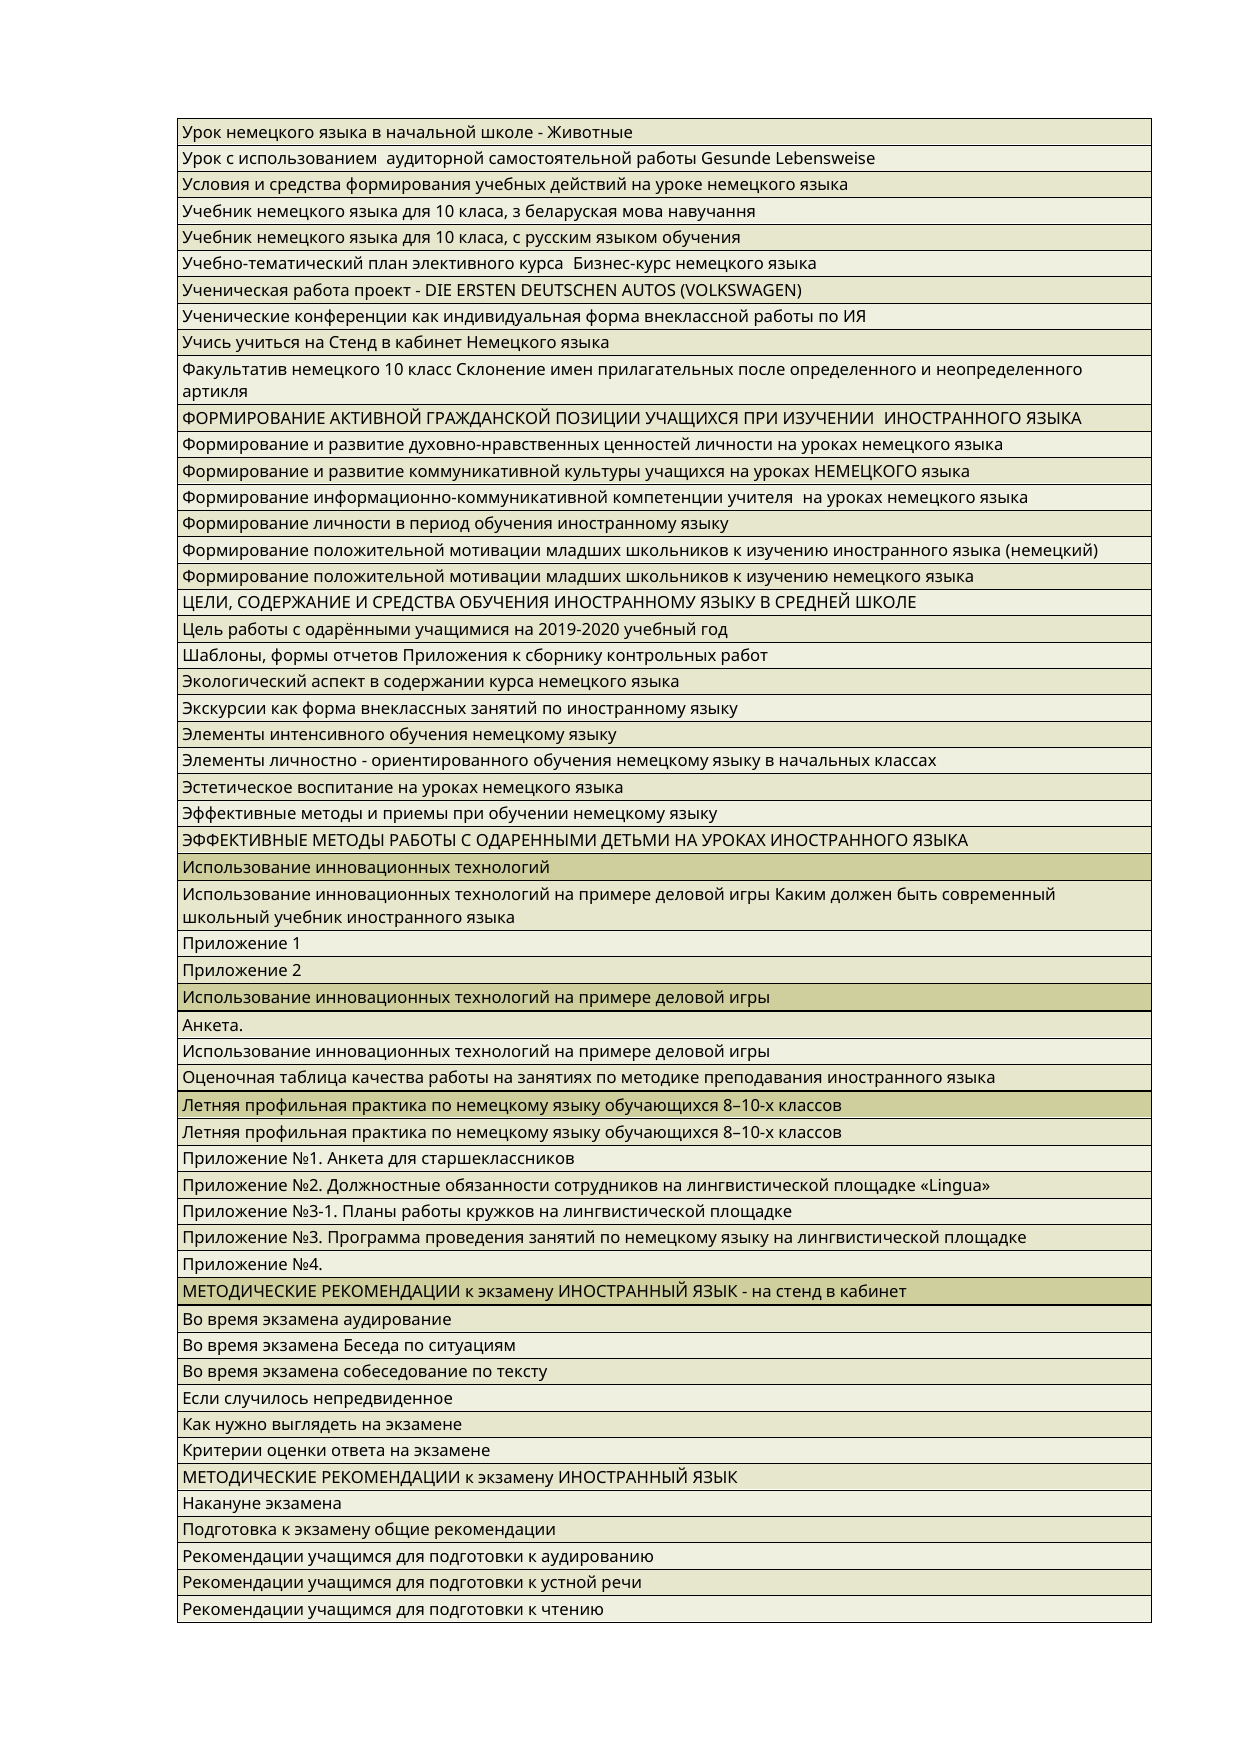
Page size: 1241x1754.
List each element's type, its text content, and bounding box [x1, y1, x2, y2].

table_cell Урок немецкого языка в начальной школе - Животные [178, 119, 1151, 144]
table_cell Учебник немецкого языка для 10 класа, с русским языком обучения [178, 225, 1151, 250]
table_cell Летняя профильная практика по немецкому языку обучающихся 8–10-х классов [178, 1092, 1151, 1117]
table_cell Рекомендации учащимся для подготовки к устной речи [178, 1570, 1151, 1595]
table_cell Использование инновационных технологий на примере деловой игры Каким должен быть современный школьный учебник иностранного языка [178, 881, 1151, 930]
table_cell Формирование личности в период обучения иностранному языку [178, 511, 1151, 536]
table_cell Условия и средства формирования учебных действий на уроке немецкого языка [178, 172, 1151, 197]
table_cell Во время экзамена Беседа по ситуациям [178, 1333, 1151, 1358]
table_cell Во время экзамена собеседование по тексту [178, 1359, 1151, 1384]
table_cell Летняя профильная практика по немецкому языку обучающихся 8–10-х классов [178, 1119, 1151, 1145]
table_cell Приложение №2. Должностные обязанности сотрудников на лингвистической площадке «Lingua» [178, 1172, 1151, 1198]
table_cell Ученические конференции как индивидуальная форма внеклассной работы по ИЯ [178, 304, 1151, 329]
table_cell Учебник немецкого языка для 10 класа, з беларуская мова навучання [178, 198, 1151, 223]
table_cell Использование инновационных технологий [178, 854, 1151, 880]
table_cell Формирование положительной мотивации младших школьников к изучению немецкого языка [178, 564, 1151, 589]
table_cell Анкета. [178, 1012, 1151, 1037]
table_cell Как нужно выглядеть на экзамене [178, 1412, 1151, 1437]
table_cell Приложение 2 [178, 957, 1151, 983]
table_cell Урок с использованием аудиторной самостоятельной работы Gesunde Lebensweise [178, 146, 1151, 171]
table_cell Накануне экзамена [178, 1491, 1151, 1516]
table_cell Критерии оценки ответа на экзамене [178, 1438, 1151, 1463]
table_cell Во время экзамена аудирование [178, 1306, 1151, 1331]
table_cell Эстетическое воспитание на уроках немецкого языка [178, 774, 1151, 800]
table_cell Формирование положительной мотивации младших школьников к изучению иностранного языкa (немецкий) [178, 537, 1151, 562]
table_cell Приложение 1 [178, 931, 1151, 956]
table_cell Эффективные методы и приемы при обучении немецкому языку [178, 801, 1151, 826]
table_cell Экологический аспект в содержании курса немецкого языка [178, 669, 1151, 694]
table_cell МЕТОДИЧЕСКИЕ РЕКОМЕНДАЦИИ к экзамену ИНОСТРАННЫЙ ЯЗЫК - на стенд в кабинет [178, 1278, 1151, 1304]
table_cell Приложение №3-1. Планы работы кружков на лингвистической площадке [178, 1199, 1151, 1224]
table_cell ЦЕЛИ, СОДЕРЖАНИЕ И СРЕДСТВА ОБУЧЕНИЯ ИНОСТРАННОМУ ЯЗЫКУ В СРЕДНЕЙ ШКОЛЕ [178, 590, 1151, 615]
table_cell ЭФФЕКТИВНЫЕ МЕТОДЫ РАБОТЫ С ОДАРЕННЫМИ ДЕТЬМИ НА УРОКАХ ИНОСТРАННОГО ЯЗЫКА [178, 827, 1151, 852]
table_cell Использование инновационных технологий на примере деловой игры [178, 984, 1151, 1010]
table_cell Оценочная таблица качества работы на занятиях по методике преподавания иностранного языка [178, 1065, 1151, 1090]
table_cell Учись учиться на Стенд в кабинет Немецкого языка [178, 330, 1151, 355]
table_cell ФОРМИРОВАНИЕ АКТИВНОЙ ГРАЖДАНСКОЙ ПОЗИЦИИ УЧАЩИХСЯ ПРИ ИЗУЧЕНИИ ИНОСТРАННОГО ЯЗЫКА [178, 405, 1151, 431]
table_cell Цель работы с одарёнными учащимися на 2019-2020 учебный год [178, 616, 1151, 642]
table_cell Использование инновационных технологий на примере деловой игры [178, 1039, 1151, 1064]
table_cell Экскурсии как форма внеклассных занятий по иностранному языку [178, 695, 1151, 721]
table_cell Приложение №1. Анкета для старшеклассников [178, 1146, 1151, 1171]
table_cell Факультатив немецкого 10 класс Склонение имен прилагательных после определенного и неопределенного артикля [178, 356, 1151, 404]
table_cell Рекомендации учащимся для подготовки к чтению [178, 1596, 1151, 1621]
table_cell Элементы интенсивного обучения немецкому языку [178, 722, 1151, 747]
table_cell Подготовка к экзамену общие рекомендации [178, 1517, 1151, 1542]
table_cell Приложение №4. [178, 1251, 1151, 1277]
table_cell Если случилось непредвиденное [178, 1385, 1151, 1411]
table_cell Рекомендации учащимся для подготовки к аудированию [178, 1543, 1151, 1569]
table_cell Формирование информационно-коммуникативной компетенции учителя на уроках немецкого языка [178, 485, 1151, 510]
table_cell МЕТОДИЧЕСКИЕ РЕКОМЕНДАЦИИ к экзамену ИНОСТРАННЫЙ ЯЗЫК [178, 1464, 1151, 1489]
table_cell Ученическая работа проект - DIE ERSTEN DEUTSCHEN AUTOS (VOLKSWAGEN) [178, 277, 1151, 303]
table_cell Формирование и развитие духовно-нравственных ценностей личности на уроках немецкого языка [178, 432, 1151, 457]
table_cell Учебно-тематический план элективного курса Бизнес-курс немецкого языка [178, 251, 1151, 276]
table_cell Формирование и развитие коммуникативной культуры учащихся на уроках НЕМЕЦКОГО языка [178, 458, 1151, 483]
table_cell Приложение №3. Программа проведения занятий по немецкому языку на лингвистической площадке [178, 1225, 1151, 1250]
table_cell Элементы личностно - ориентированного обучения немецкому языку в начальных классах [178, 748, 1151, 773]
table_cell Шаблоны, формы отчетов Приложения к сборнику контрольных работ [178, 643, 1151, 668]
